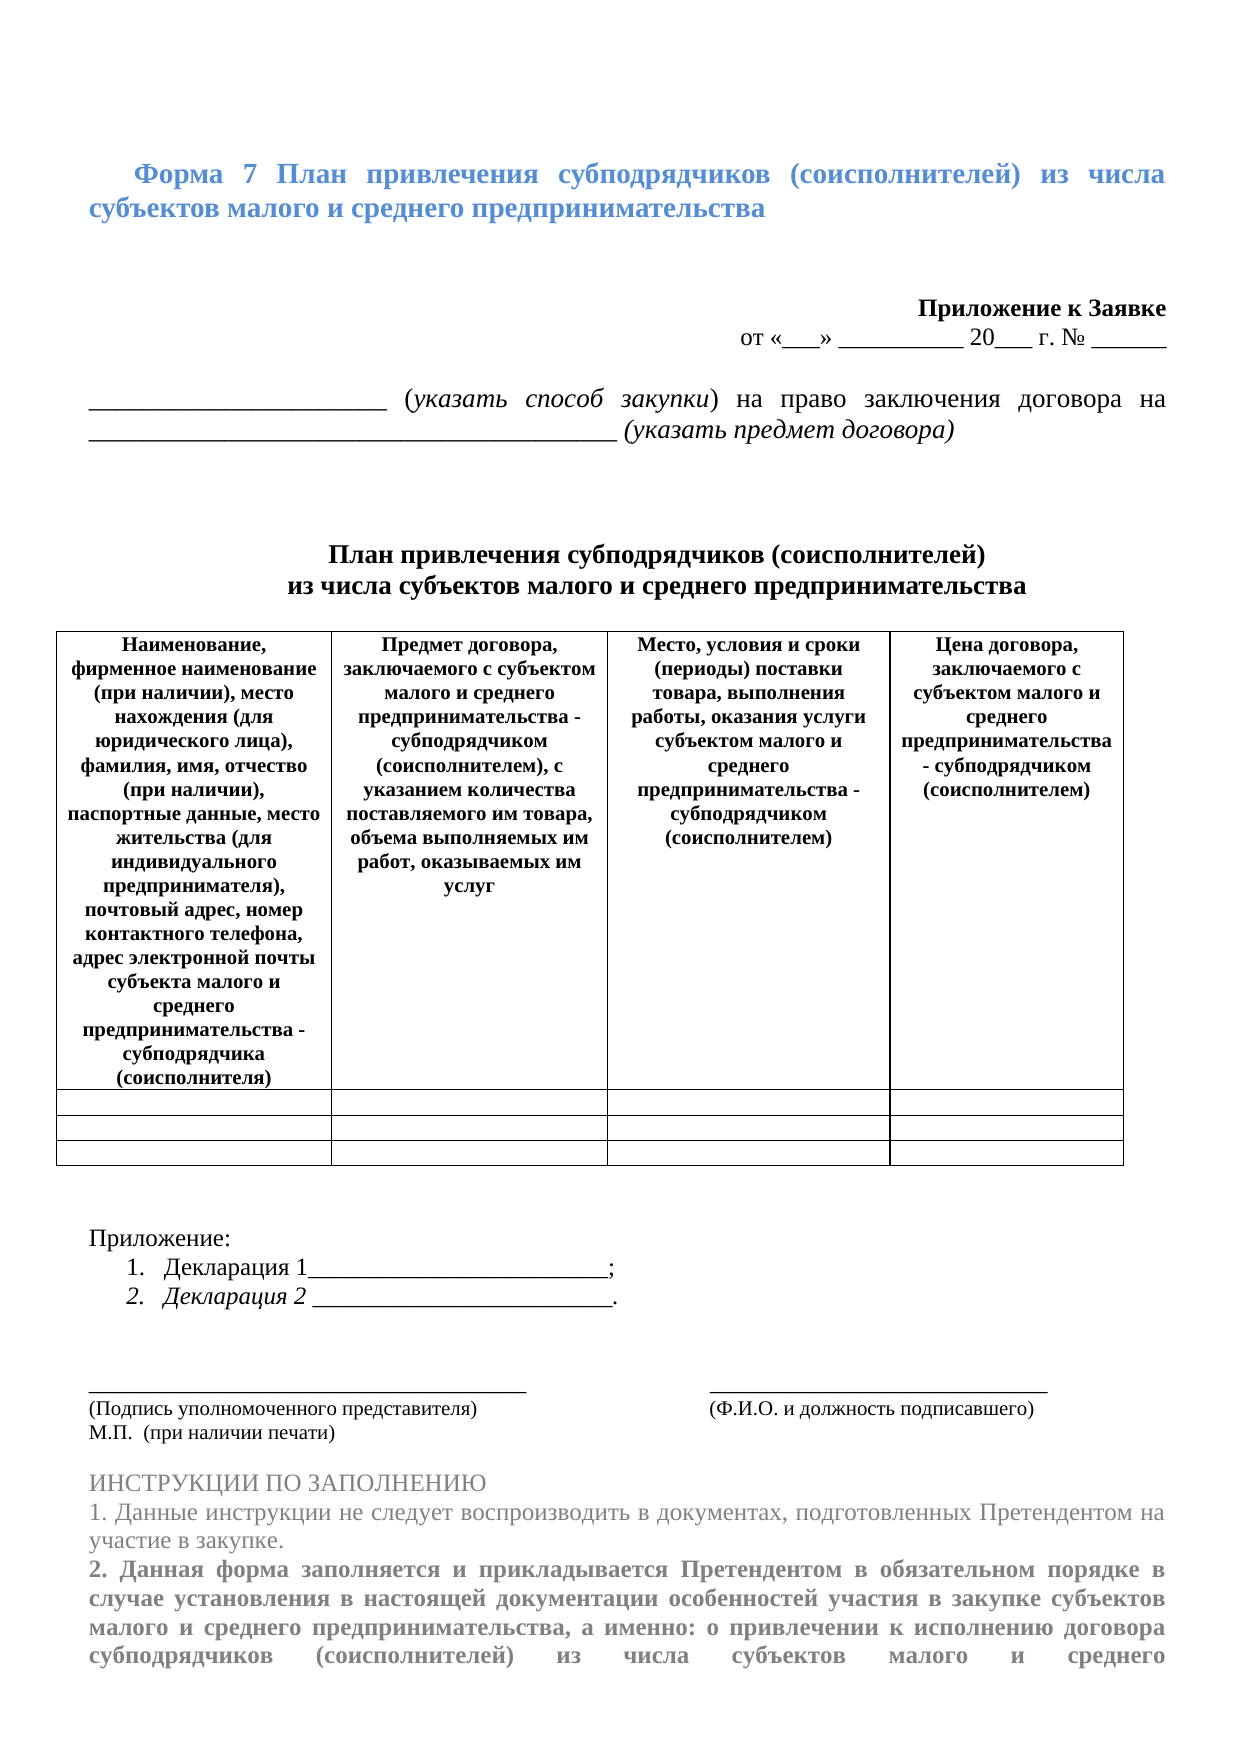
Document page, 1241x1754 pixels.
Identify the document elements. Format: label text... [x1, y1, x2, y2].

table_header Предмет договора, заключаемого с субъектом малого и среднего предпринимательства - субподрядчиком (соисполнителем), с указанием количества поставляемого им товара, объема выполняемых им работ, оказываемых им услуг [332, 632, 607, 1089]
table_cell [891, 1090, 1123, 1114]
text Приложение к Заявке [89, 293, 1166, 322]
table_cell [608, 1116, 889, 1139]
text ______________________ (указать способ закупки) на право заключения договора на _______________________________________ (указать предмет договора) [89, 382, 1166, 444]
text М.П. (при наличии печати) [89, 1420, 1166, 1444]
table_cell [332, 1116, 607, 1139]
text от «___» __________ 20___ г. № ______ [89, 322, 1166, 351]
text (Подпись уполномоченного представителя) (Ф.И.О. и должность подписавшего) [89, 1396, 1166, 1420]
table_cell [57, 1116, 331, 1139]
table_header Место, условия и сроки (периоды) поставки товара, выполнения работы, оказания услуги субъектом малого и среднего предпринимательства - субподрядчиком (соисполнителем) [608, 632, 889, 1089]
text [89, 1554, 1166, 1669]
table_cell [891, 1141, 1123, 1165]
list Декларация 1________________________; [126, 1252, 1166, 1281]
table_cell [57, 1141, 331, 1165]
text 1. Данные инструкции не следует воспроизводить в документах, подготовленных Претендентом на участие в закупке. [89, 1497, 1166, 1554]
table_cell [332, 1090, 607, 1114]
text Приложение: [89, 1223, 1166, 1252]
text из числа субъектов малого и среднего предпринимательства [89, 569, 1166, 600]
table_header Цена договора, заключаемого с субъектом малого и среднего предпринимательства - субподрядчиком (соисполнителем) [891, 632, 1123, 1089]
table_cell [608, 1090, 889, 1114]
text ___________________________________ ___________________________ [89, 1367, 1166, 1396]
text ИНСТРУКЦИИ ПО ЗАПОЛНЕНИЮ [89, 1468, 1166, 1497]
list Декларация 2 ________________________. [126, 1281, 1166, 1309]
table_header Наименование, фирменное наименование (при наличии), место нахождения (для юридического лица), фамилия, имя, отчество (при наличии), паспортные данные, место жительства (для индивидуального предпринимателя), почтовый адрес, номер контактного телефона, адрес электронной почты субъекта малого и среднего предпринимательства - субподрядчика (соисполнителя) [57, 632, 331, 1089]
table_cell [891, 1116, 1123, 1139]
table_cell [608, 1141, 889, 1165]
text Форма 7 План привлечения субподрядчиков (соисполнителей) из числа субъектов малого и среднего предпринимательства [89, 156, 1166, 223]
table_cell [332, 1141, 607, 1165]
text План привлечения субподрядчиков (соисполнителей) [89, 538, 1166, 569]
table_cell [57, 1090, 331, 1114]
